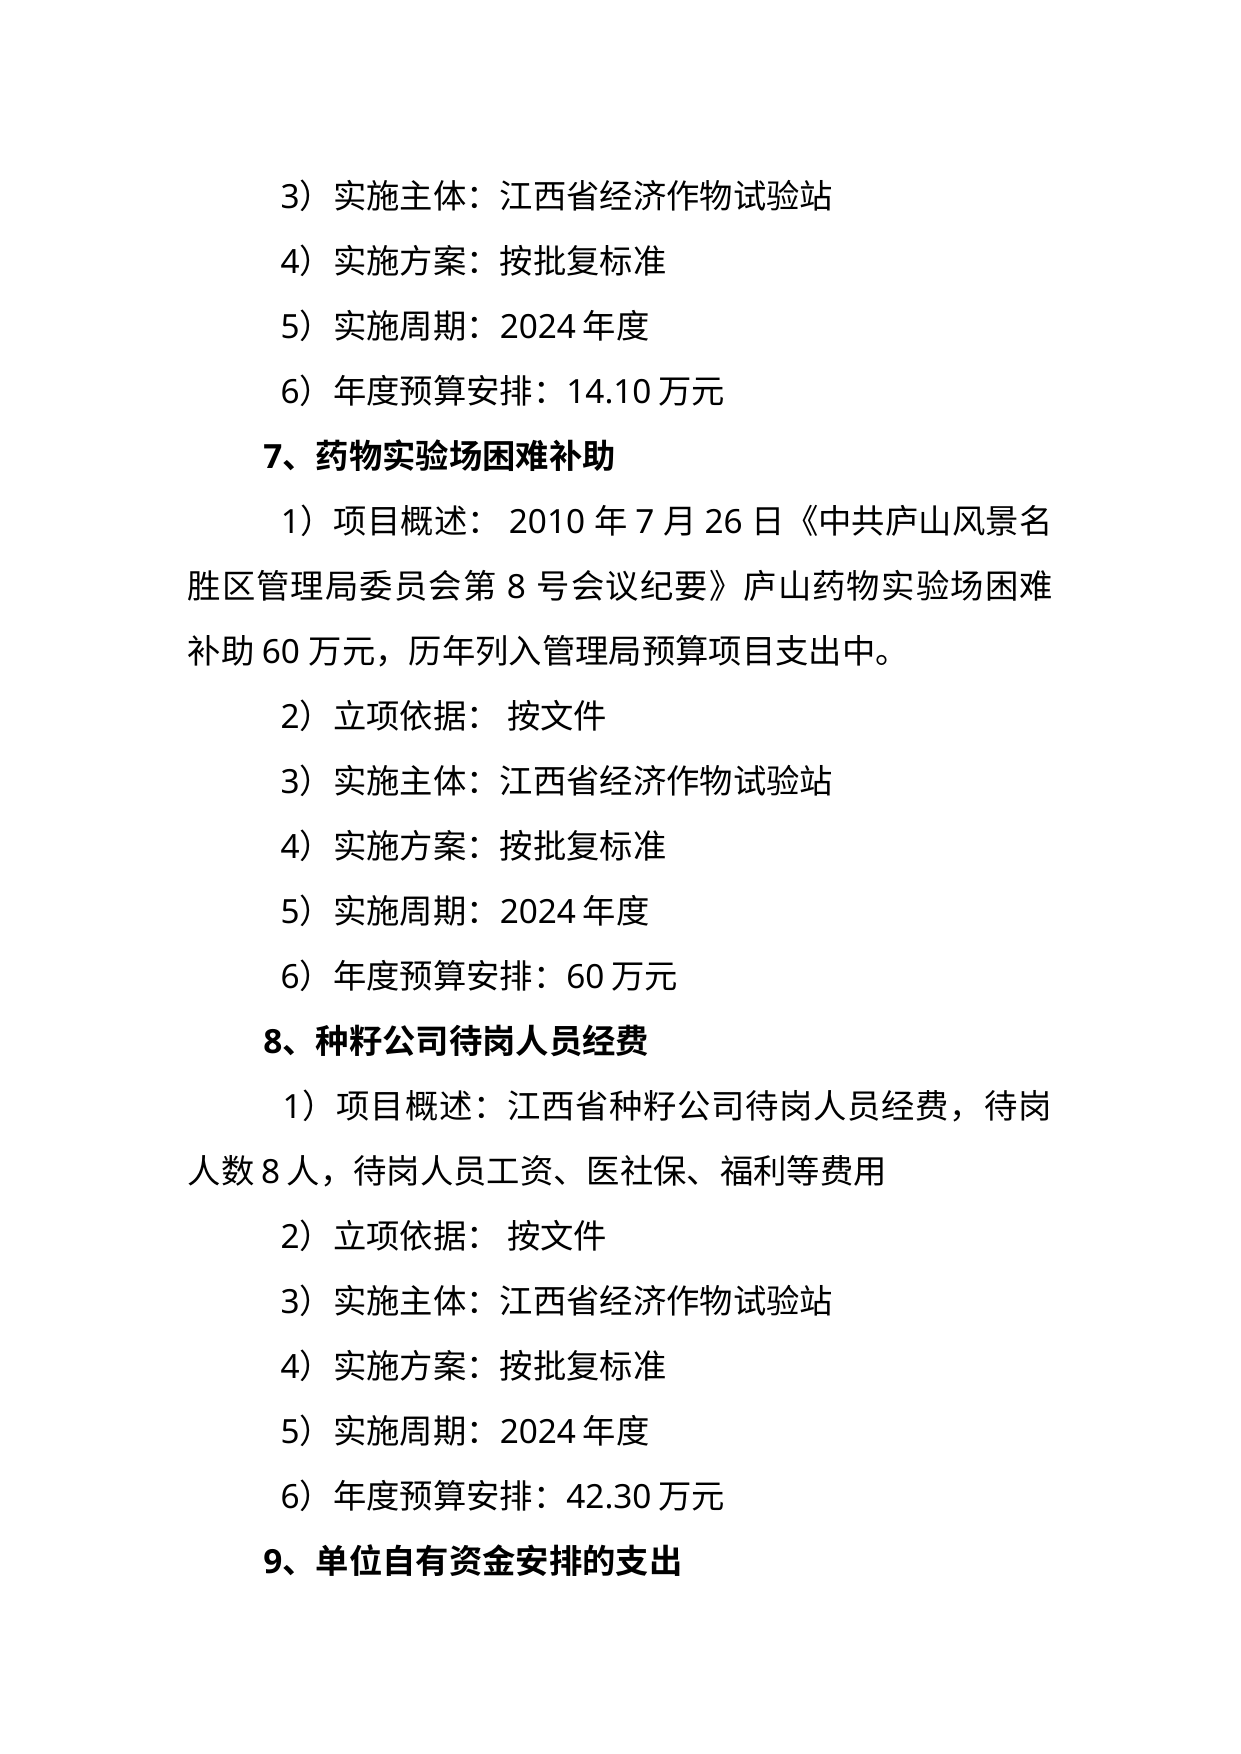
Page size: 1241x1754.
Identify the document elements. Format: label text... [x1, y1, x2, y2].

text 4）实施方案：按批复标准 [187, 227, 1053, 292]
text 5）实施周期：2024年度 [187, 292, 1053, 357]
text 3）实施主体：江西省经济作物试验站 [187, 1267, 1053, 1332]
text 5）实施周期：2024年度 [187, 1397, 1053, 1462]
text 1）项目概述：江西省种籽公司待岗人员经费，待岗人数8人，待岗人员工资、医社保、福利等费用 [187, 1072, 1053, 1202]
text 3）实施主体：江西省经济作物试验站 [187, 747, 1053, 812]
text 6）年度预算安排：14.10万元 [187, 357, 1053, 422]
text 3）实施主体：江西省经济作物试验站 [187, 162, 1053, 227]
text 8、种籽公司待岗人员经费 [187, 1007, 1053, 1072]
text 6）年度预算安排：42.30万元 [187, 1462, 1053, 1527]
text 4）实施方案：按批复标准 [187, 1332, 1053, 1397]
text 2）立项依据： 按文件 [187, 682, 1053, 747]
text 2）立项依据： 按文件 [187, 1202, 1053, 1267]
text 1）项目概述： 2010 年 7 月 26 日《中共庐山风景名胜区管理局委员会第 8 号会议纪要》庐山药物实验场困难补助 60 万元，历年列入管理局预算项目支出中。 [187, 487, 1053, 682]
text 7、药物实验场困难补助 [187, 422, 1053, 487]
text 5）实施周期：2024年度 [187, 877, 1053, 942]
text 6）年度预算安排：60万元 [187, 942, 1053, 1007]
text 9、单位自有资金安排的支出 [187, 1527, 1053, 1592]
text 4）实施方案：按批复标准 [187, 812, 1053, 877]
